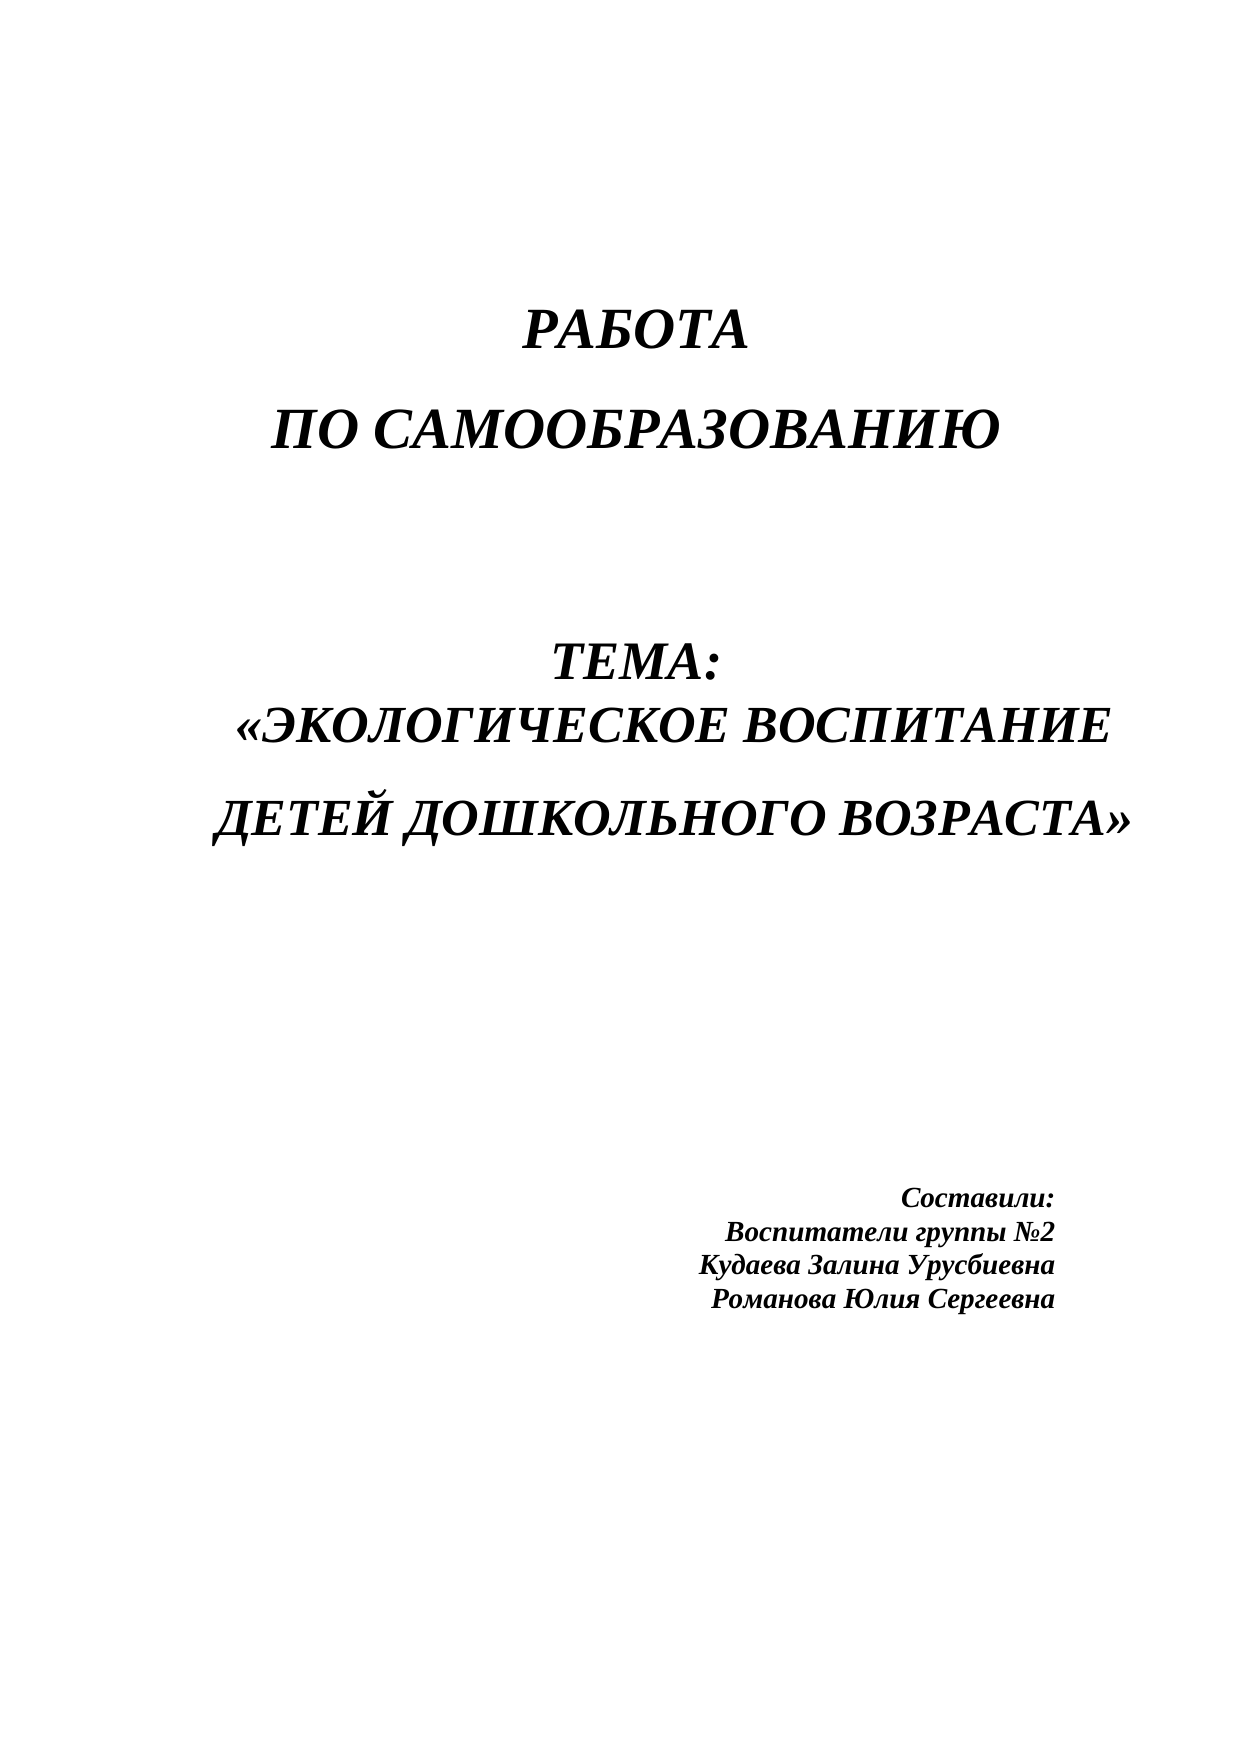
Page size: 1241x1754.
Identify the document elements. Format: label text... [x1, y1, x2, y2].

text Кудаева Залина Урусбиевна [187, 1247, 1055, 1281]
text Воспитатели группы №2 [187, 1214, 1055, 1247]
text Романова Юлия Сергеевна [187, 1281, 1055, 1314]
text ПО САМООБРАЗОВАНИЮ [187, 394, 1055, 462]
text РАБОТА [187, 294, 1055, 361]
text Составили: [187, 1180, 1055, 1214]
text «ЭКОЛОГИЧЕСКОЕ ВОСПИТАНИЕ ДЕТЕЙ ДОШКОЛЬНОГО ВОЗРАСТА» [187, 692, 1162, 847]
text ТЕМА: [187, 629, 1055, 692]
